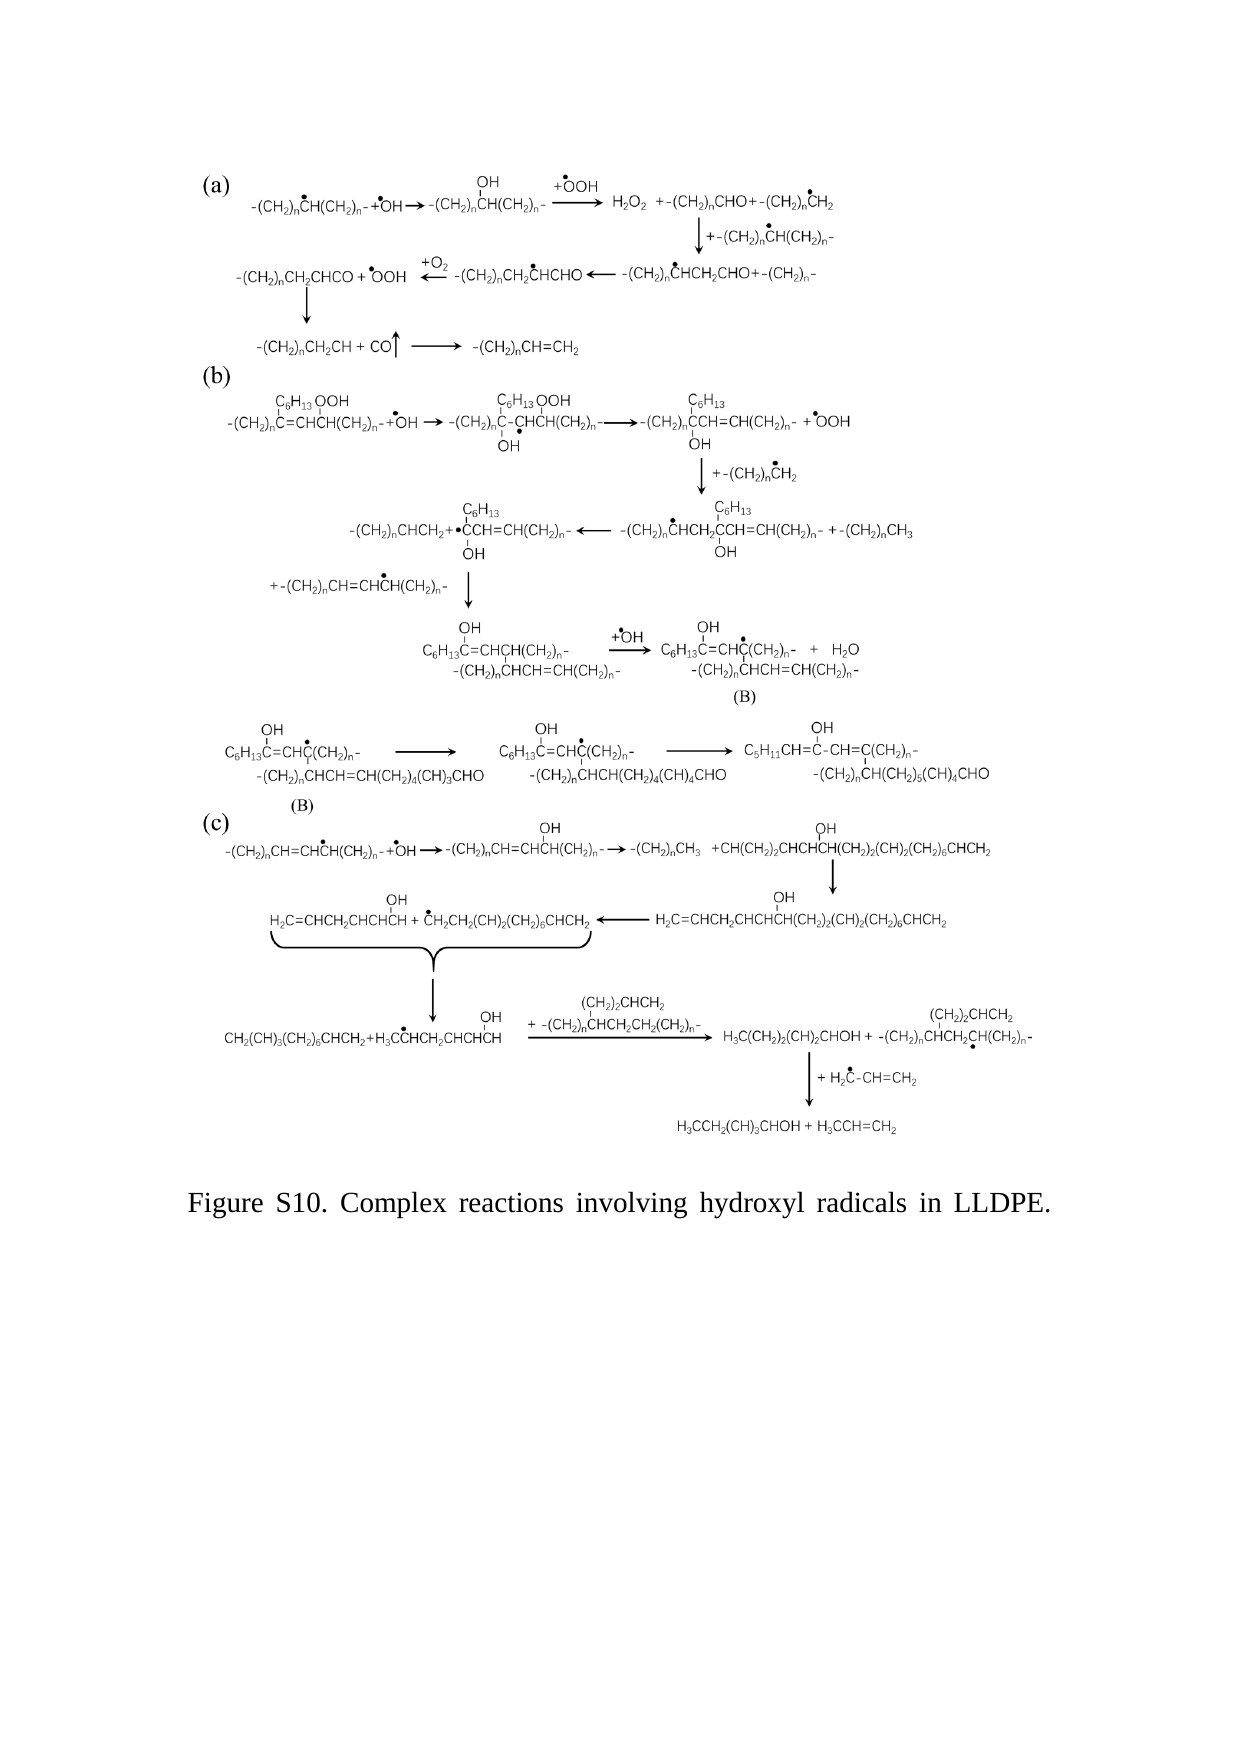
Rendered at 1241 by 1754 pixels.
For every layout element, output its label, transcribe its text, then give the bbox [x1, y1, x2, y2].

picture [187, 162, 1053, 1143]
text Figure S10. Complex reactions involving hydroxyl radicals in LLDPE. [187, 1169, 1053, 1234]
